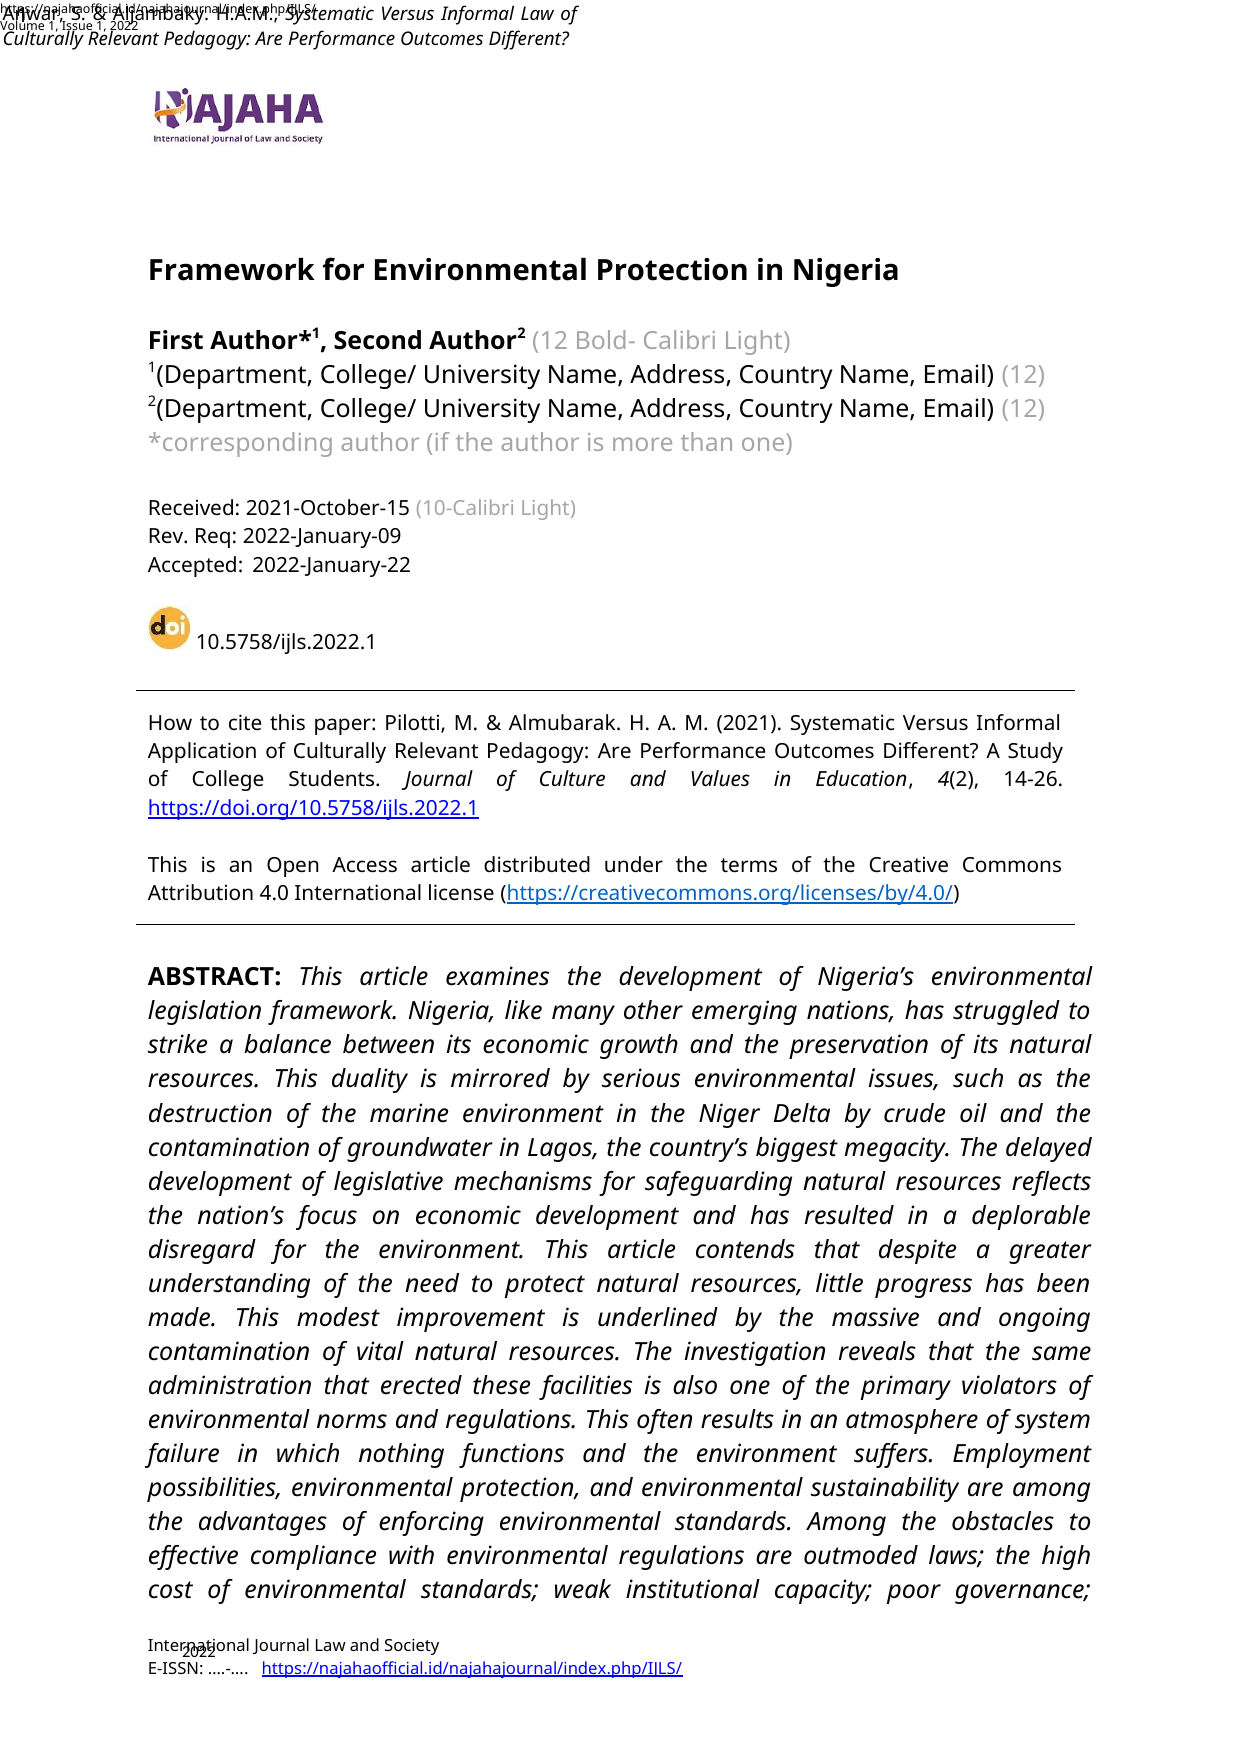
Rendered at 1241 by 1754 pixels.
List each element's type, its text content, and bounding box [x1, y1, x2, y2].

text Framework for Environmental Protection in Nigeria [148, 249, 1092, 289]
text 2(Department, College/ University Name, Address, Country Name, Email) (12) [148, 391, 1092, 425]
text Accepted: 2022-January-22 [148, 550, 1016, 578]
text *corresponding author (if the author is more than one) [148, 425, 1092, 459]
text Received: 2021-October-15 (10-Calibri Light) [148, 493, 1016, 522]
text 1(Department, College/ University Name, Address, Country Name, Email) (12) [148, 357, 1092, 391]
picture [147, 75, 328, 158]
picture [147, 606, 191, 650]
text 10.5758/ijls.2022.1 [148, 607, 1016, 656]
table_header How to cite this paper: Pilotti, M. & Almubarak. H. A. M. (2021). Systematic Versus Informal Application of Culturally Relevant Pedagogy: Are Performance Outcomes Different? A Study of College Students. Journal of Culture and Values in Education, 4(2), 14-26. https://doi.org/10.5758/ijls.2022.1 This is an Open Access article distributed under the terms of the Creative Commons Attribution 4.0 International license (https://creativecommons.org/licenses/by/4.0/) [136, 691, 1074, 924]
text First Author*1, Second Author2 (12 Bold- Calibri Light) [148, 323, 1092, 357]
text Rev. Req: 2022-January-09 [148, 522, 1016, 550]
